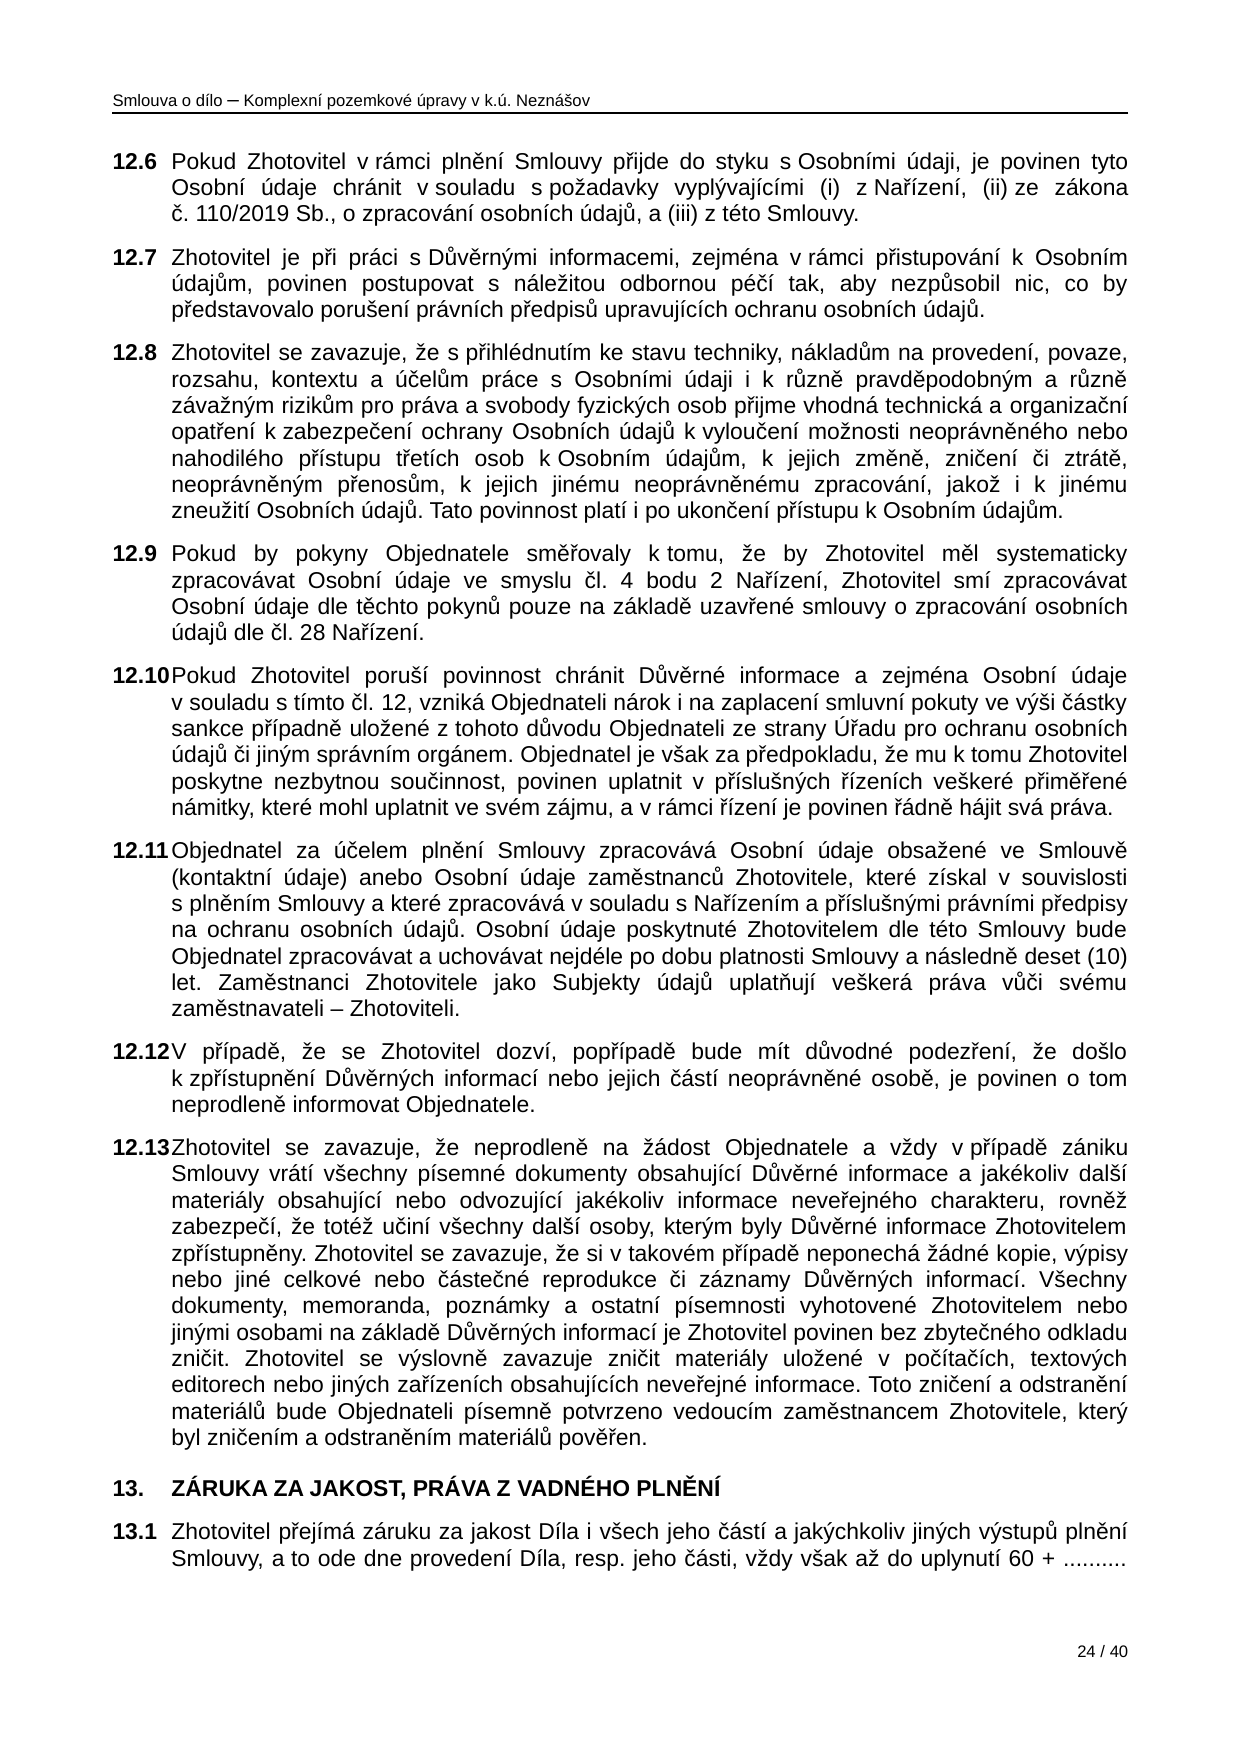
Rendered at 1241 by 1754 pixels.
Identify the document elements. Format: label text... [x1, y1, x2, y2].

text Zhotovitel je při práci s Důvěrnými informacemi, zejména v rámci přistupování k Osobním údajům, povinen postupovat s náležitou odbornou péčí tak, aby nezpůsobil nic, co by představovalo porušení právních předpisů upravujících ochranu osobních údajů. [112, 243, 1128, 322]
text Pokud Zhotovitel poruší povinnost chránit Důvěrné informace a zejména Osobní údaje v souladu s tímto čl. 12, vzniká Objednateli nárok i na zaplacení smluvní pokuty ve výši částky sankce případně uložené z tohoto důvodu Objednateli ze strany Úřadu pro ochranu osobních údajů či jiným správním orgánem. Objednatel je však za předpokladu, že mu k tomu Zhotovitel poskytne nezbytnou součinnost, povinen uplatnit v příslušných řízeních veškeré přiměřené námitky, které mohl uplatnit ve svém zájmu, a v rámci řízení je povinen řádně hájit svá práva. [112, 662, 1128, 821]
text V případě, že se Zhotovitel dozví, popřípadě bude mít důvodné podezření, že došlo k zpřístupnění Důvěrných informací nebo jejich částí neoprávněné osobě, je povinen o tom neprodleně informovat Objednatele. [112, 1038, 1128, 1117]
text Zhotovitel se zavazuje, že s přihlédnutím ke stavu techniky, nákladům na provedení, povaze, rozsahu, kontextu a účelům práce s Osobními údaji i k různě pravděpodobným a různě závažným rizikům pro práva a svobody fyzických osob přijme vhodná technická a organizační opatření k zabezpečení ochrany Osobních údajů k vyloučení možnosti neoprávněného nebo nahodilého přístupu třetích osob k Osobním údajům, k jejich změně, zničení či ztrátě, neoprávněným přenosům, k jejich jinému neoprávněnému zpracování, jakož i k jinému zneužití Osobních údajů. Tato povinnost platí i po ukončení přístupu k Osobním údajům. [112, 339, 1128, 524]
text Pokud Zhotovitel v rámci plnění Smlouvy přijde do styku s Osobními údaji, je povinen tyto Osobní údaje chránit v souladu s požadavky vyplývajícími (i) z Nařízení, (ii) ze zákona č. 110/2019 Sb., o zpracování osobních údajů, a (iii) z této Smlouvy. [112, 148, 1128, 227]
text Záruka za jakost, práva z vadného plnění [112, 1475, 1128, 1502]
text Zhotovitel se zavazuje, že neprodleně na žádost Objednatele a vždy v případě zániku Smlouvy vrátí všechny písemné dokumenty obsahující Důvěrné informace a jakékoliv další materiály obsahující nebo odvozující jakékoliv informace neveřejného charakteru, rovněž zabezpečí, že totéž učiní všechny další osoby, kterým byly Důvěrné informace Zhotovitelem zpřístupněny. Zhotovitel se zavazuje, že si v takovém případě neponechá žádné kopie, výpisy nebo jiné celkové nebo částečné reprodukce či záznamy Důvěrných informací. Všechny dokumenty, memoranda, poznámky a ostatní písemnosti vyhotovené Zhotovitelem nebo jinými osobami na základě Důvěrných informací je Zhotovitel povinen bez zbytečného odkladu zničit. Zhotovitel se výslovně zavazuje zničit materiály uložené v počítačích, textových editorech nebo jiných zařízeních obsahujících neveřejné informace. Toto zničení a odstranění materiálů bude Objednateli písemně potvrzeno vedoucím zaměstnancem Zhotovitele, který byl zničením a odstraněním materiálů pověřen. [112, 1134, 1128, 1450]
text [112, 1518, 1128, 1571]
text Objednatel za účelem plnění Smlouvy zpracovává Osobní údaje obsažené ve Smlouvě (kontaktní údaje) anebo Osobní údaje zaměstnanců Zhotovitele, které získal v souvislosti s plněním Smlouvy a které zpracovává v souladu s Nařízením a příslušnými právními předpisy na ochranu osobních údajů. Osobní údaje poskytnuté Zhotovitelem dle této Smlouvy bude Objednatel zpracovávat a uchovávat nejdéle po dobu platnosti Smlouvy a následně deset (10) let. Zaměstnanci Zhotovitele jako Subjekty údajů uplatňují veškerá práva vůči svému zaměstnavateli – Zhotoviteli. [112, 837, 1128, 1022]
text Pokud by pokyny Objednatele směřovaly k tomu, že by Zhotovitel měl systematicky zpracovávat Osobní údaje ve smyslu čl. 4 bodu 2 Nařízení, Zhotovitel smí zpracovávat Osobní údaje dle těchto pokynů pouze na základě uzavřené smlouvy o zpracování osobních údajů dle čl. 28 Nařízení. [112, 540, 1128, 646]
